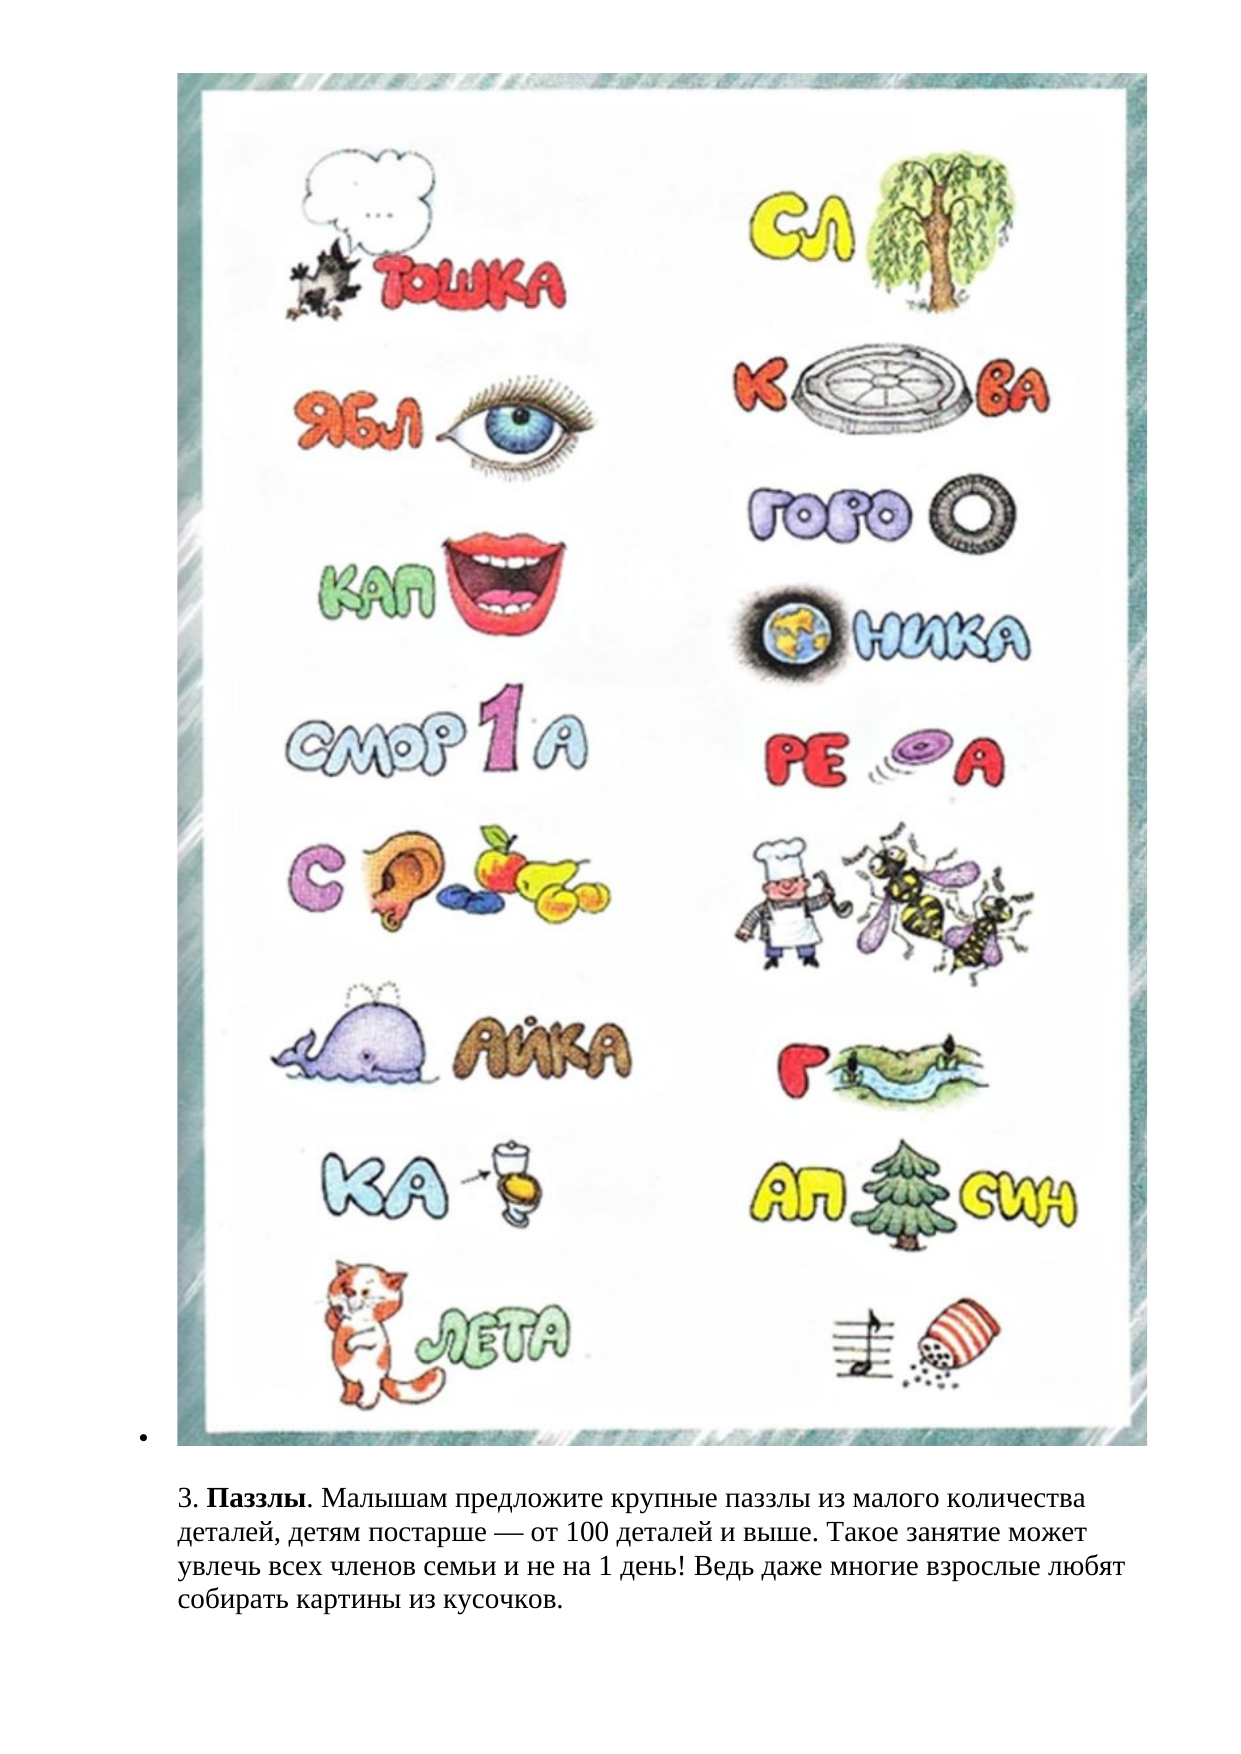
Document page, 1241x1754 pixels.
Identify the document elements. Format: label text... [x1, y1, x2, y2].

text 3. Паззлы. Малышам предложите крупные паззлы из малого количества деталей, детям постарше — от 100 деталей и выше. Такое занятие может увлечь всех членов семьи и не на 1 день! Ведь даже многие взрослые любят собирать картины из кусочков. [177, 1481, 1152, 1615]
picture [177, 73, 1148, 1446]
